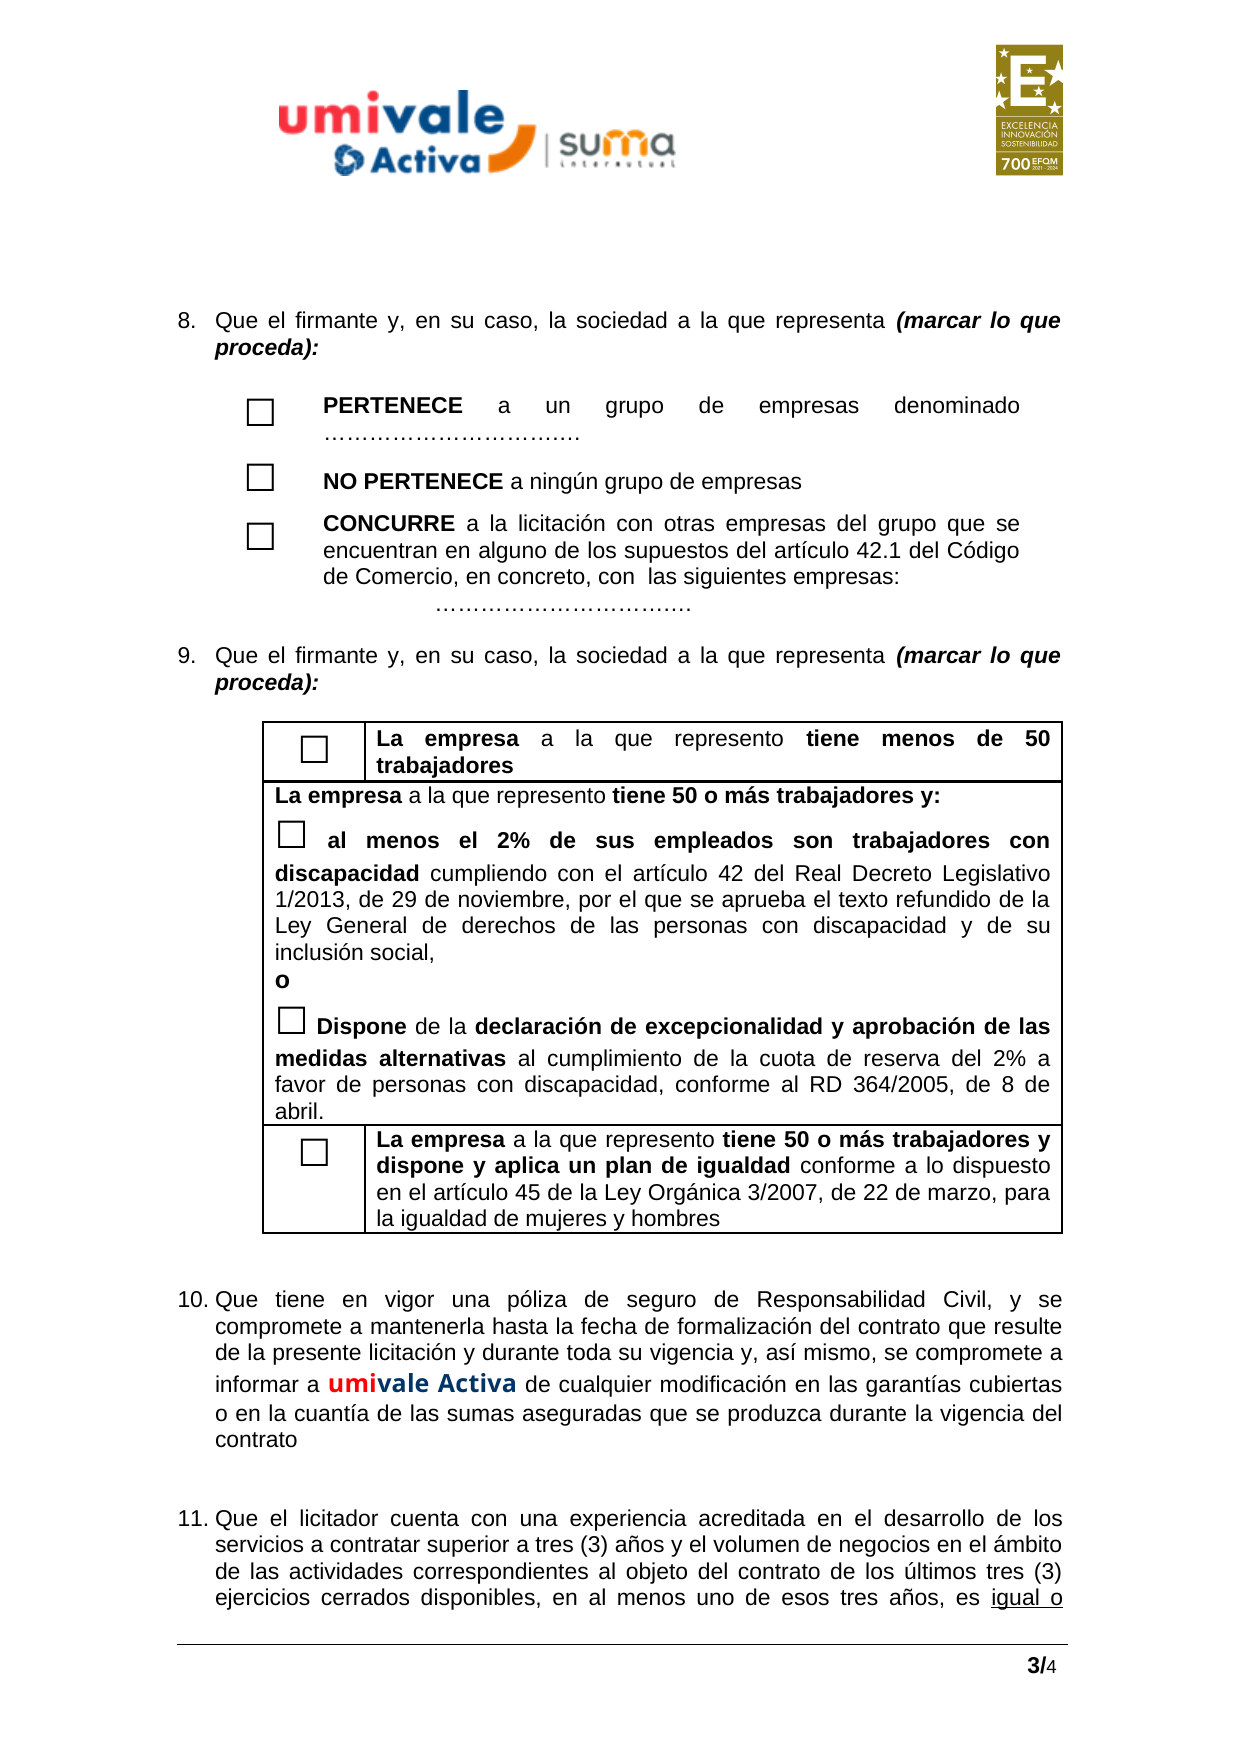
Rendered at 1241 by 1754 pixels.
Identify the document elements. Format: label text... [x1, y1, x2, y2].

table_cell NO PERTENECE a ningún grupo de empresas [312, 451, 1032, 510]
table_cell CONCURRE a la licitación con otras empresas del grupo que se encuentran en alguno de los supuestos del artículo 42.1 del Código de Comercio, en concreto, con las siguientes empresas: ………………………….… [312, 510, 1032, 642]
table_header La empresa a la que represento tiene menos de 50 trabajadores [366, 723, 1061, 780]
table_cell La empresa a la que represento tiene 50 o más trabajadores y dispone y aplica un plan de igualdad conforme a lo dispuesto en el artículo 45 de la Ley Orgánica 3/2007, de 22 de marzo, para la igualdad de mujeres y hombres [366, 1126, 1061, 1232]
picture [279, 90, 676, 176]
list Que el firmante y, en su caso, la sociedad a la que representa (marcar lo que proceda): [177, 642, 1063, 695]
list Que el firmante y, en su caso, la sociedad a la que representa (marcar lo que proceda): [177, 307, 1063, 360]
table_header PERTENECE a un grupo de empresas denominado ………………………….… [312, 386, 1032, 451]
picture [995, 44, 1063, 176]
list Que tiene en vigor una póliza de seguro de Responsabilidad Civil, y se compromete a mantenerla hasta la fecha de formalización del contrato que resulte de la presente licitación y durante toda su vigencia y, así mismo, se compromete a informar a umivale Activa de cualquier modificación en las garantías cubiertas o en la cuantía de las sumas aseguradas que se produzca durante la vigencia del contrato [177, 1286, 1063, 1452]
table_cell La empresa a la que represento tiene 50 o más trabajadores y: al menos el 2% de sus empleados son trabajadores con discapacidad cumpliendo con el artículo 42 del Real Decreto Legislativo 1/2013, de 29 de noviembre, por el que se aprueba el texto refundido de la Ley General de derechos de las personas con discapacidad y de su inclusión social, o Dispone de la declaración de excepcionalidad y aprobación de las medidas alternativas al cumplimiento de la cuota de reserva del 2% a favor de personas con discapacidad, conforme al RD 364/2005, de 8 de abril. [264, 783, 1061, 1124]
